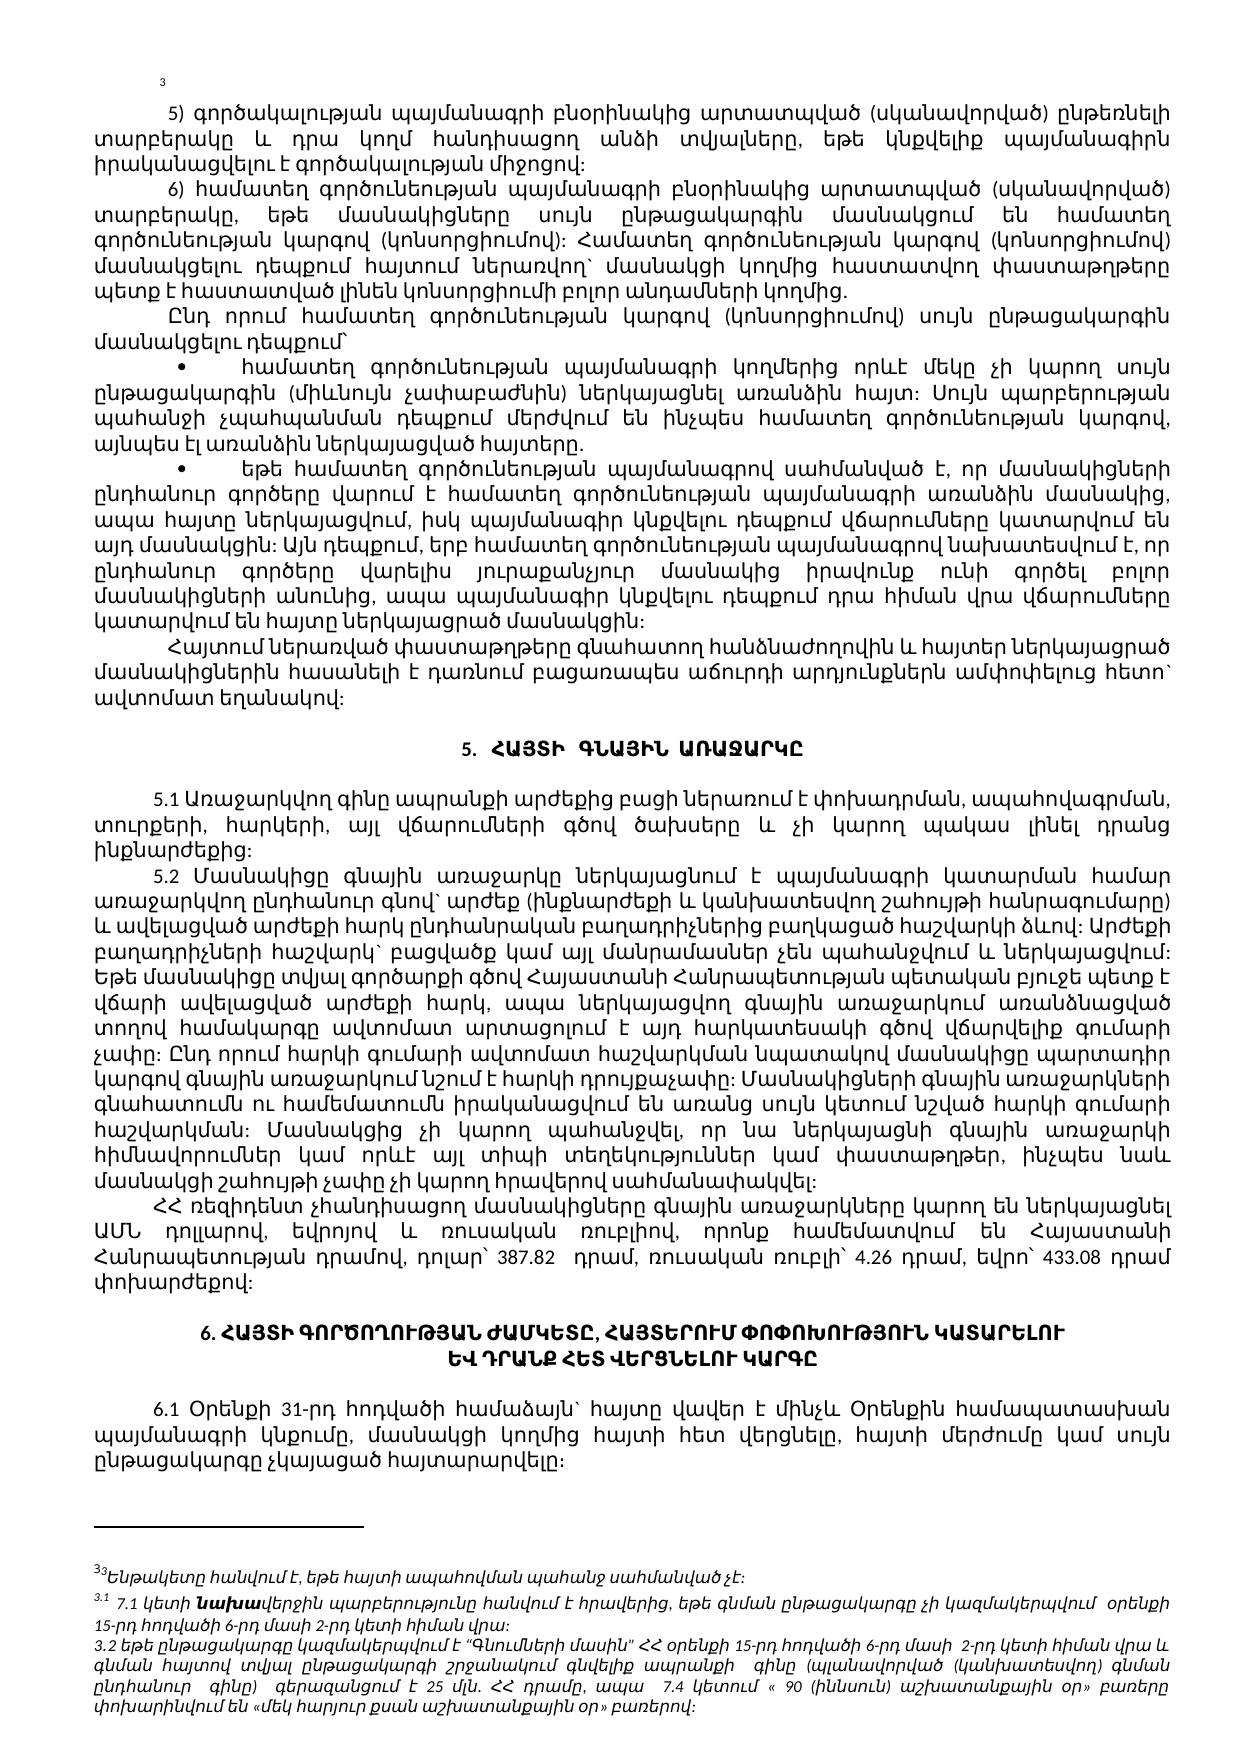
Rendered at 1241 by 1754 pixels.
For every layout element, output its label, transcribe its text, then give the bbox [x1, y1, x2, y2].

text ԵՎ ԴՐԱՆՔ ՀԵՏ ՎԵՐՑՆԵԼՈՒ ԿԱՐԳԸ [94, 1346, 1171, 1371]
text 3 [94, 75, 1171, 100]
text Ընդ որում համատեղ գործունեության կարգով (կոնսորցիումով) սույն ընթացակարգին մասնակցելու դեպքում՝ [94, 304, 1171, 354]
text 5. ՀԱՅՏԻ ԳՆԱՅԻՆ ԱՌԱՋԱՐԿԸ [94, 736, 1171, 761]
text ՀՀ ռեզիդենտ չհանդիսացող մասնակիցները գնային առաջարկները կարող են ներկայացնել ԱՄՆ դոլլարով, եվրոյով և ռուսական ռուբլիով, որոնք համեմատվում են Հայաստանի Հանրապետության դրամով, դոլար՝ 387.82 դրամ, ռուսական ռուբլի՝ 4.26 դրամ, եվրո՝ 433.08 դրամ փոխարժեքով: [94, 1193, 1171, 1295]
list եթե համատեղ գործունեության պայմանագրով սահմանված է, որ մասնակիցների ընդհանուր գործերը վարում է համատեղ գործունեության պայմանագրի առանձին մասնակից, ապա հայտը ներկայացվում, իսկ պայմանագիր կնքվելու դեպքում վճարումները կատարվում են այդ մասնակցին: Այն դեպքում, երբ համատեղ գործունեության պայմանագրով նախատեսվում է, որ ընդհանուր գործերը վարելիս յուրաքանչյուր մասնակից իրավունք ունի գործել բոլոր մասնակիցների անունից, ապա պայմանագիր կնքվելու դեպքում դրա հիման վրա վճարումները կատարվում են հայտը ներկայացրած մասնակցին: [94, 456, 1171, 634]
text 5) գործակալության պայմանագրի բնօրինակից արտատպված (սկանավորված) ընթեռնելի տարբերակը և դրա կողմ հանդիսացող անձի տվյալները, եթե կնքվելիք պայմանագիրն իրականացվելու է գործակալության միջոցով: [94, 100, 1171, 177]
text 5.1 Առաջարկվող գինը ապրանքի արժեքից բացի ներառում է փոխադրման, ապահովագրման, տուրքերի, հարկերի, այլ վճարումների գծով ծախսերը և չի կարող պակաս լինել դրանց ինքնարժեքից: [94, 787, 1171, 863]
text Հայտում ներառված փաստաթղթերը գնահատող հանձնաժողովին և հայտեր ներկայացրած մասնակիցներին հասանելի է դառնում բացառապես աճուրդի արդյունքներն ամփոփելուց հետո` ավտոմատ եղանակով: [94, 634, 1171, 710]
text 6) համատեղ գործունեության պայմանագրի բնօրինակից արտատպված (սկանավորված) տարբերակը, եթե մասնակիցները սույն ընթացակարգին մասնակցում են համատեղ գործունեության կարգով (կոնսորցիումով): Համատեղ գործունեության կարգով (կոնսորցիումով) մասնակցելու դեպքում հայտում ներառվող` մասնակցի կողմից հաստատվող փաստաթղթերը պետք է հաստատված լինեն կոնսորցիումի բոլոր անդամների կողմից. [94, 177, 1171, 304]
text 6.1 Օրենքի 31-րդ հոդվածի համաձայն` հայտը վավեր է մինչև Օրենքին համապատասխան պայմանագրի կնքումը, մասնակցի կողմից հայտի հետ վերցնելը, հայտի մերժումը կամ սույն ընթացակարգը չկայացած հայտարարվելը։ [94, 1397, 1171, 1473]
text 6. ՀԱՅՏԻ ԳՈՐԾՈՂՈՒԹՅԱՆ ԺԱՄԿԵՏԸ, ՀԱՅՏԵՐՈՒՄ ՓՈՓՈԽՈՒԹՅՈՒՆ ԿԱՏԱՐԵԼՈՒ [94, 1320, 1171, 1346]
text 5.2 Մասնակիցը գնային առաջարկը ներկայացնում է պայմանագրի կատարման համար առաջարկվող ընդհանուր գնով` արժեք (ինքնարժեքի և կանխատեսվող շահույթի հանրագումարը) և ավելացված արժեքի հարկ ընդհանրական բաղադրիչներից բաղկացած հաշվարկի ձևով: Արժեքի բաղադրիչների հաշվարկ` բացվածք կամ այլ մանրամասներ չեն պահանջվում և ներկայացվում: Եթե մասնակիցը տվյալ գործարքի գծով Հայաստանի Հանրապետության պետական բյուջե պետք է վճարի ավելացված արժեքի հարկ, ապա ներկայացվող գնային առաջարկում առանձնացված տողով համակարգը ավտոմատ արտացոլում է այդ հարկատեսակի գծով վճարվելիք գումարի չափը: Ընդ որում հարկի գումարի ավտոմատ հաշվարկման նպատակով մասնակիցը պարտադիր կարգով գնային առաջարկում նշում է հարկի դրույքաչափը: Մասնակիցների գնային առաջարկների գնահատումն ու համեմատումն իրականացվում են առանց սույն կետում նշված հարկի գումարի հաշվարկման: Մասնակցից չի կարող պահանջվել, որ նա ներկայացնի գնային առաջարկի հիմնավորումներ կամ որևէ այլ տիպի տեղեկություններ կամ փաստաթղթեր, ինչպես նաև մասնակցի շահույթի չափը չի կարող հրավերով սահմանափակվել: [94, 863, 1171, 1193]
list համատեղ գործունեության պայմանագրի կողմերից որևէ մեկը չի կարող սույն ընթացակարգին (միևնույն չափաբաժնին) ներկայացնել առանձին հայտ: Սույն պարբերության պահանջի չպահպանման դեպքում մերժվում են ինչպես համատեղ գործունեության կարգով, այնպես էլ առանձին ներկայացված հայտերը. [94, 354, 1171, 456]
